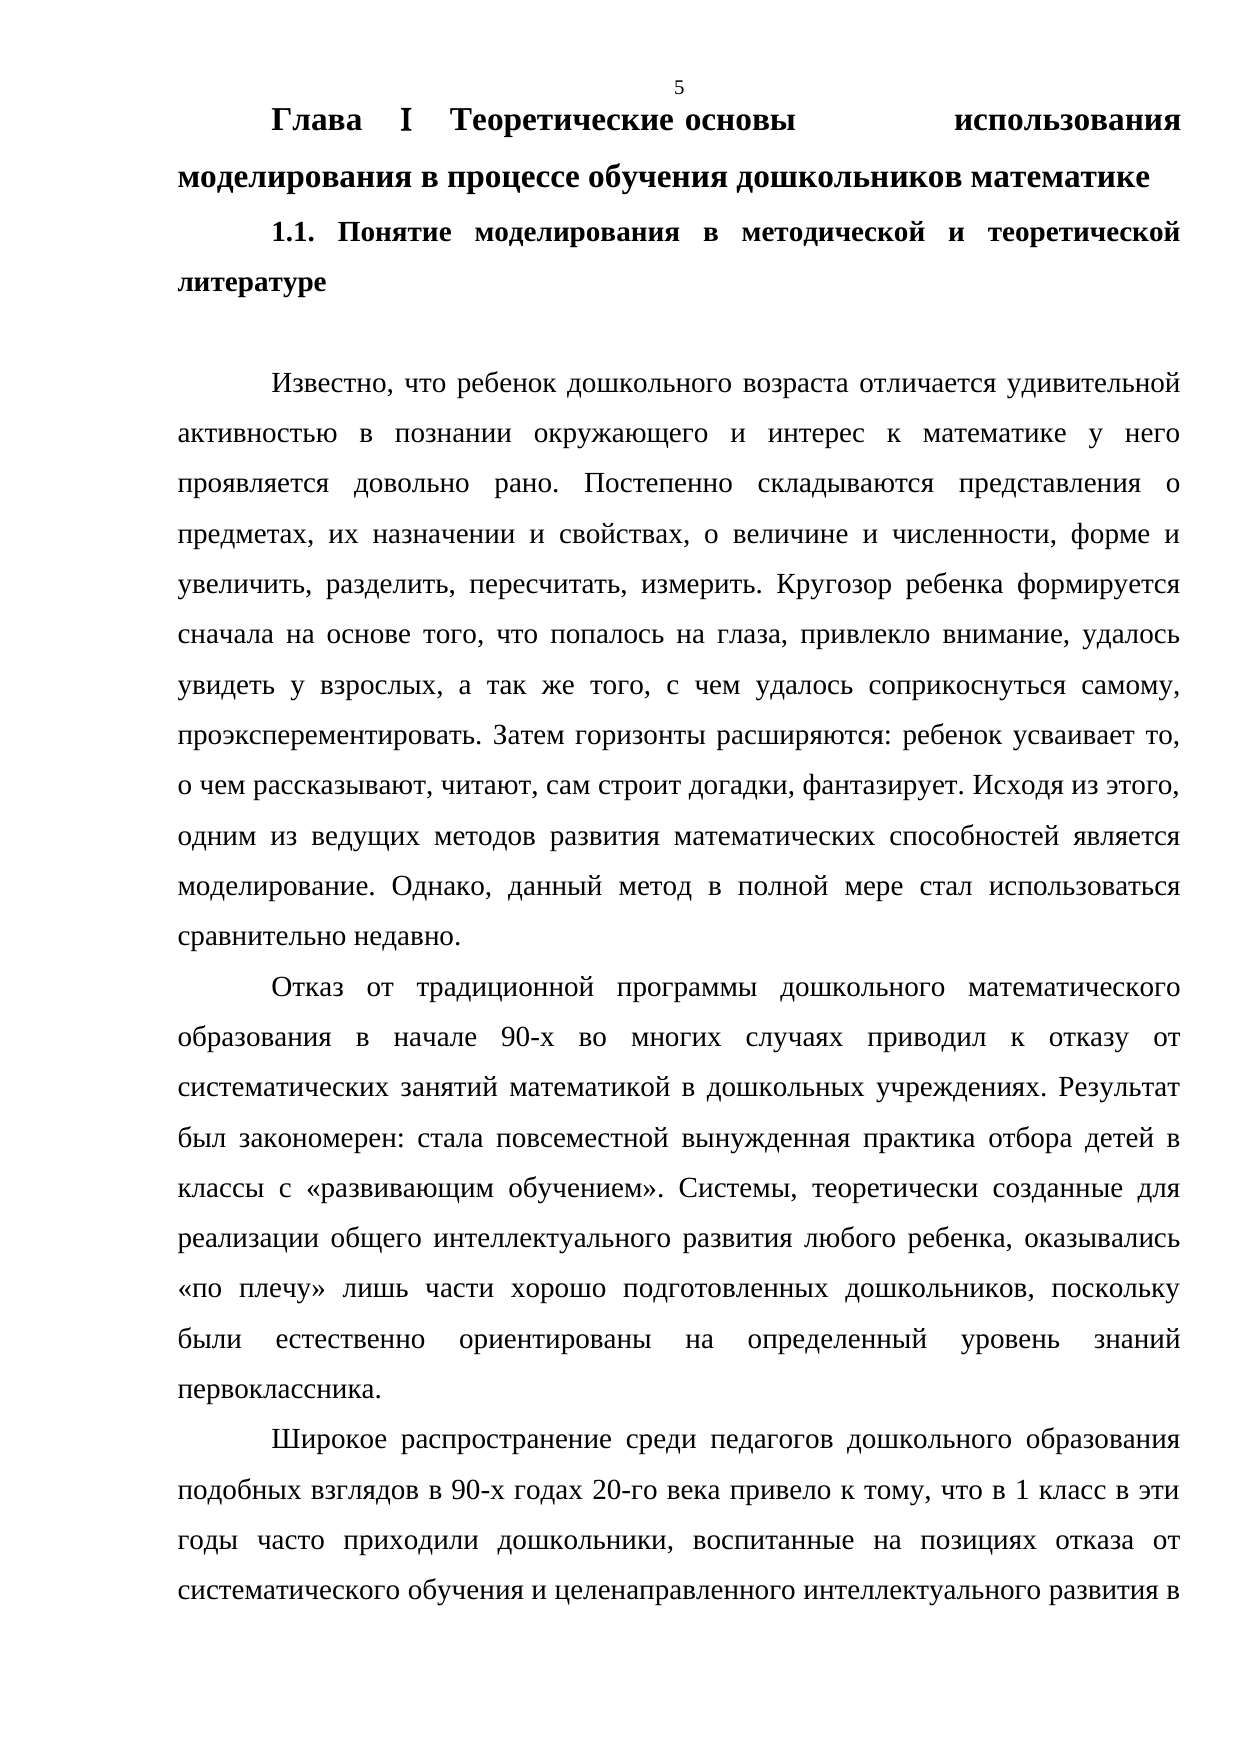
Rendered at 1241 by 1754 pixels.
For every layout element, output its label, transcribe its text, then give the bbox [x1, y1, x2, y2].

text 1.1. Понятие моделирования в методической и теоретической литературе [177, 214, 1181, 298]
text Глава Теоретические основы использования моделирования в процессе обучения дошкольников математике [177, 99, 1181, 195]
text Отказ от традиционной программы дошкольного математического образования в начале 90-х во многих случаях приводил к отказу от систематических занятий математикой в дошкольных учреждениях. Результат был закономерен: стала повсеместной вынужденная практика отбора детей в классы с «развивающим обучением». Системы, теоретически созданные для реализации общего интеллектуального развития любого ребенка, оказывались «по плечу» лишь части хорошо подготовленных дошкольников, поскольку были естественно ориентированы на определенный уровень знаний первоклассника. [177, 969, 1181, 1405]
text Известно, что ребенок дошкольного возраста отличается удивительной активностью в познании окружающего и интерес к математике у него проявляется довольно рано. Постепенно складываются представления о предметах, их назначении и свойствах, о величине и численности, форме и увеличить, разделить, пересчитать, измерить. Кругозор ребенка формируется сначала на основе того, что попалось на глаза, привлекло внимание, удалось увидеть у взрослых, а так же того, с чем удалось соприкоснуться самому, проэксперементировать. Затем горизонты расширяются: ребенок усваивает то, о чем рассказывают, читают, сам строит догадки, фантазирует. Исходя из этого, одним из ведущих методов развития математических способностей является моделирование. Однако, данный метод в полной мере стал использоваться сравнительно недавно. [177, 365, 1181, 952]
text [177, 1422, 1181, 1606]
